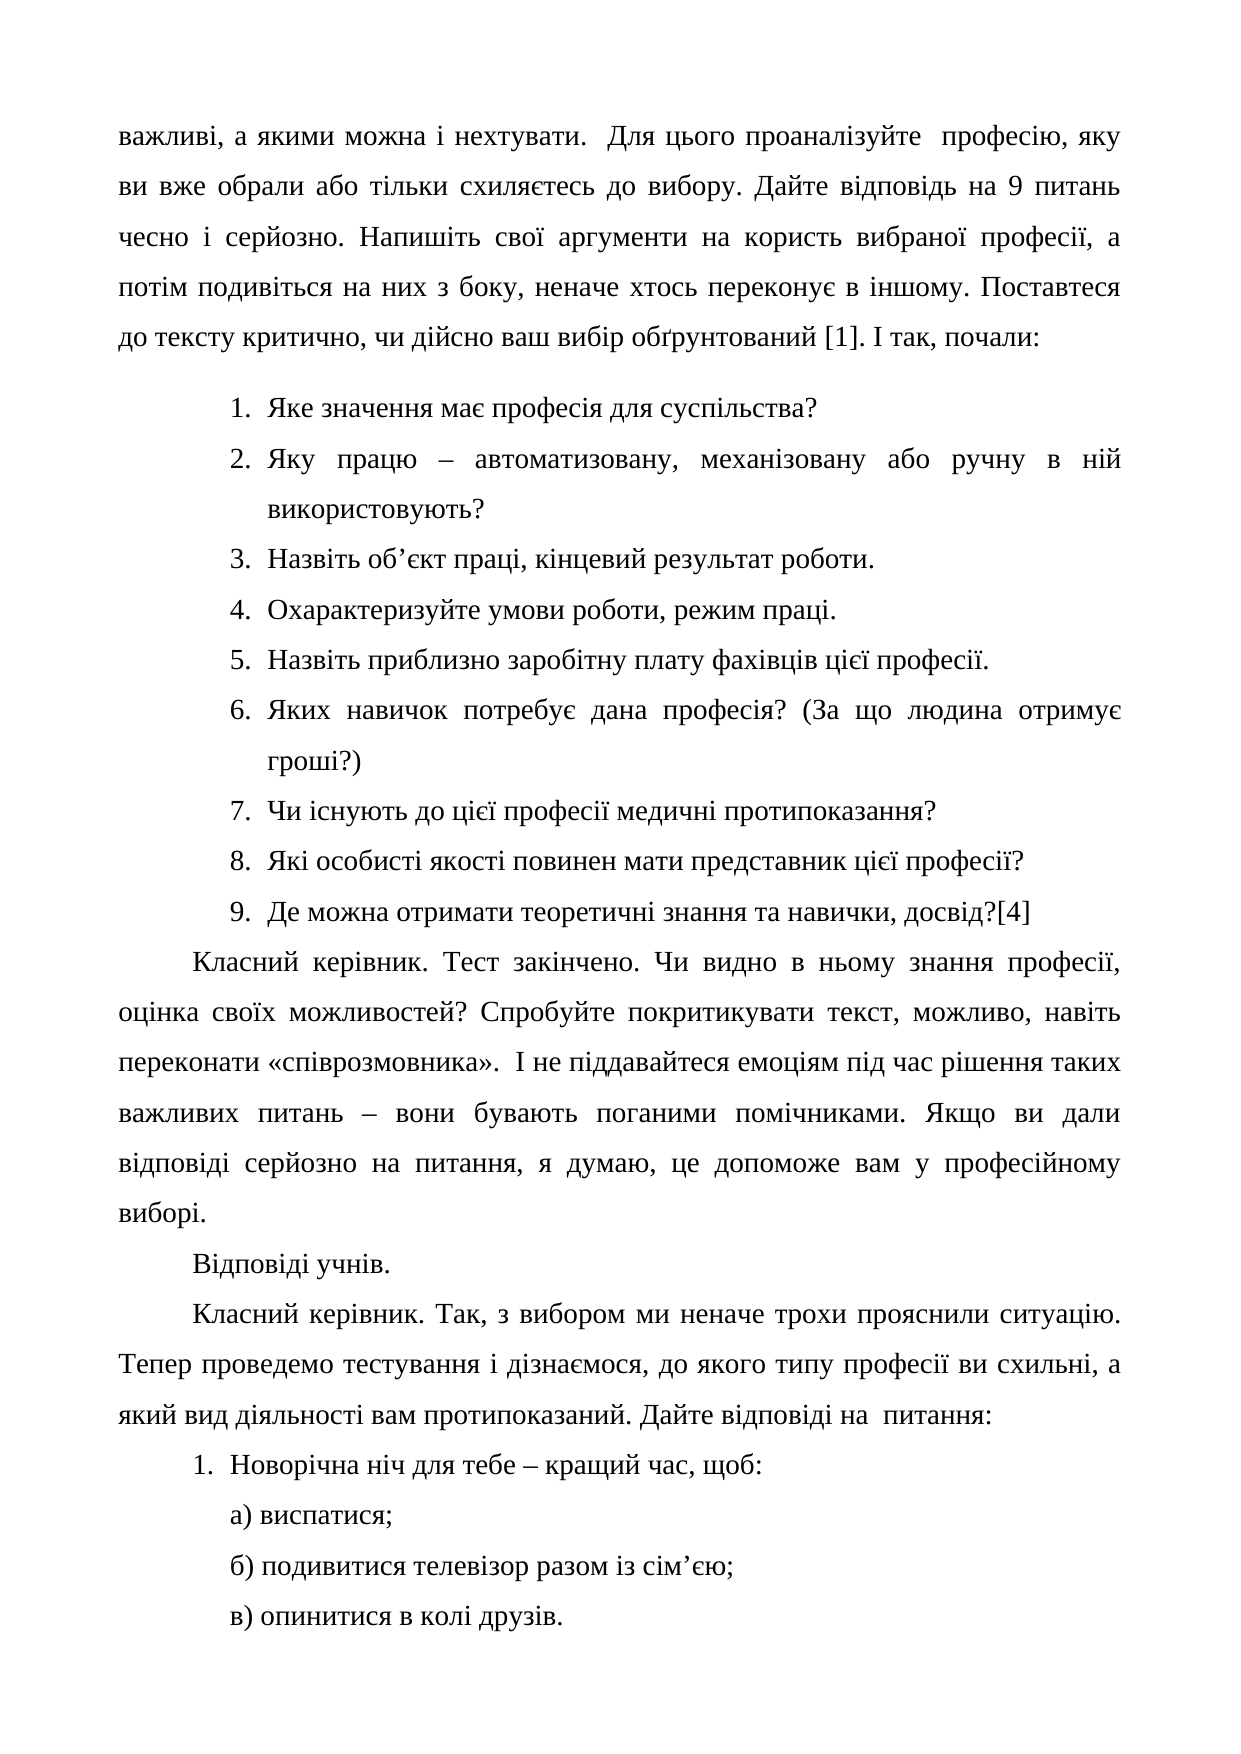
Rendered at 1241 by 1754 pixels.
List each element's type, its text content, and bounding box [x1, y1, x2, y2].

list Новорічна ніч для тебе – кращий час, щоб: [192, 1447, 1122, 1481]
list Яке значення має професія для суспільства? [229, 391, 1122, 424]
list Охарактеризуйте умови роботи, режим праці. [229, 592, 1122, 625]
list Відповіді учнів. [118, 1246, 1122, 1279]
list Яких навичок потребує дана професія? (За що людина отримує гроші?) [229, 692, 1122, 776]
list Класний керівник. Так, з вибором ми неначе трохи прояснили ситуацію. Тепер проведемо тестування і дізнаємося, до якого типу професії ви схильні, а який вид діяльності вам протипоказаний. Дайте відповіді на питання: [118, 1296, 1122, 1430]
list б) подивитися телевізор разом із сім’єю; [229, 1548, 1122, 1581]
list Назвіть приблизно заробітну плату фахівців цієї професії. [229, 642, 1122, 676]
list Чи існують до цієї професії медичні протипоказання? [229, 793, 1122, 827]
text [118, 118, 1122, 353]
list Класний керівник. Тест закінчено. Чи видно в ньому знання професії, оцінка своїх можливостей? Спробуйте покритикувати текст, можливо, навіть переконати «співрозмовника». І не піддавайтеся емоціям під час рішення таких важливих питань – вони бувають поганими помічниками. Якщо ви дали відповіді серйозно на питання, я думаю, це допоможе вам у професійному виборі. [118, 944, 1122, 1229]
list в) опинитися в колі друзів. [229, 1598, 1122, 1632]
list Яку працю – автоматизовану, механізовану або ручну в ній використовують? [229, 441, 1122, 525]
list Які особисті якості повинен мати представник цієї професії? [229, 843, 1122, 877]
list Де можна отримати теоретичні знання та навички, досвід?[4] [229, 894, 1122, 927]
list а) виспатися; [229, 1497, 1122, 1531]
list Назвіть об’єкт праці, кінцевий результат роботи. [229, 541, 1122, 575]
